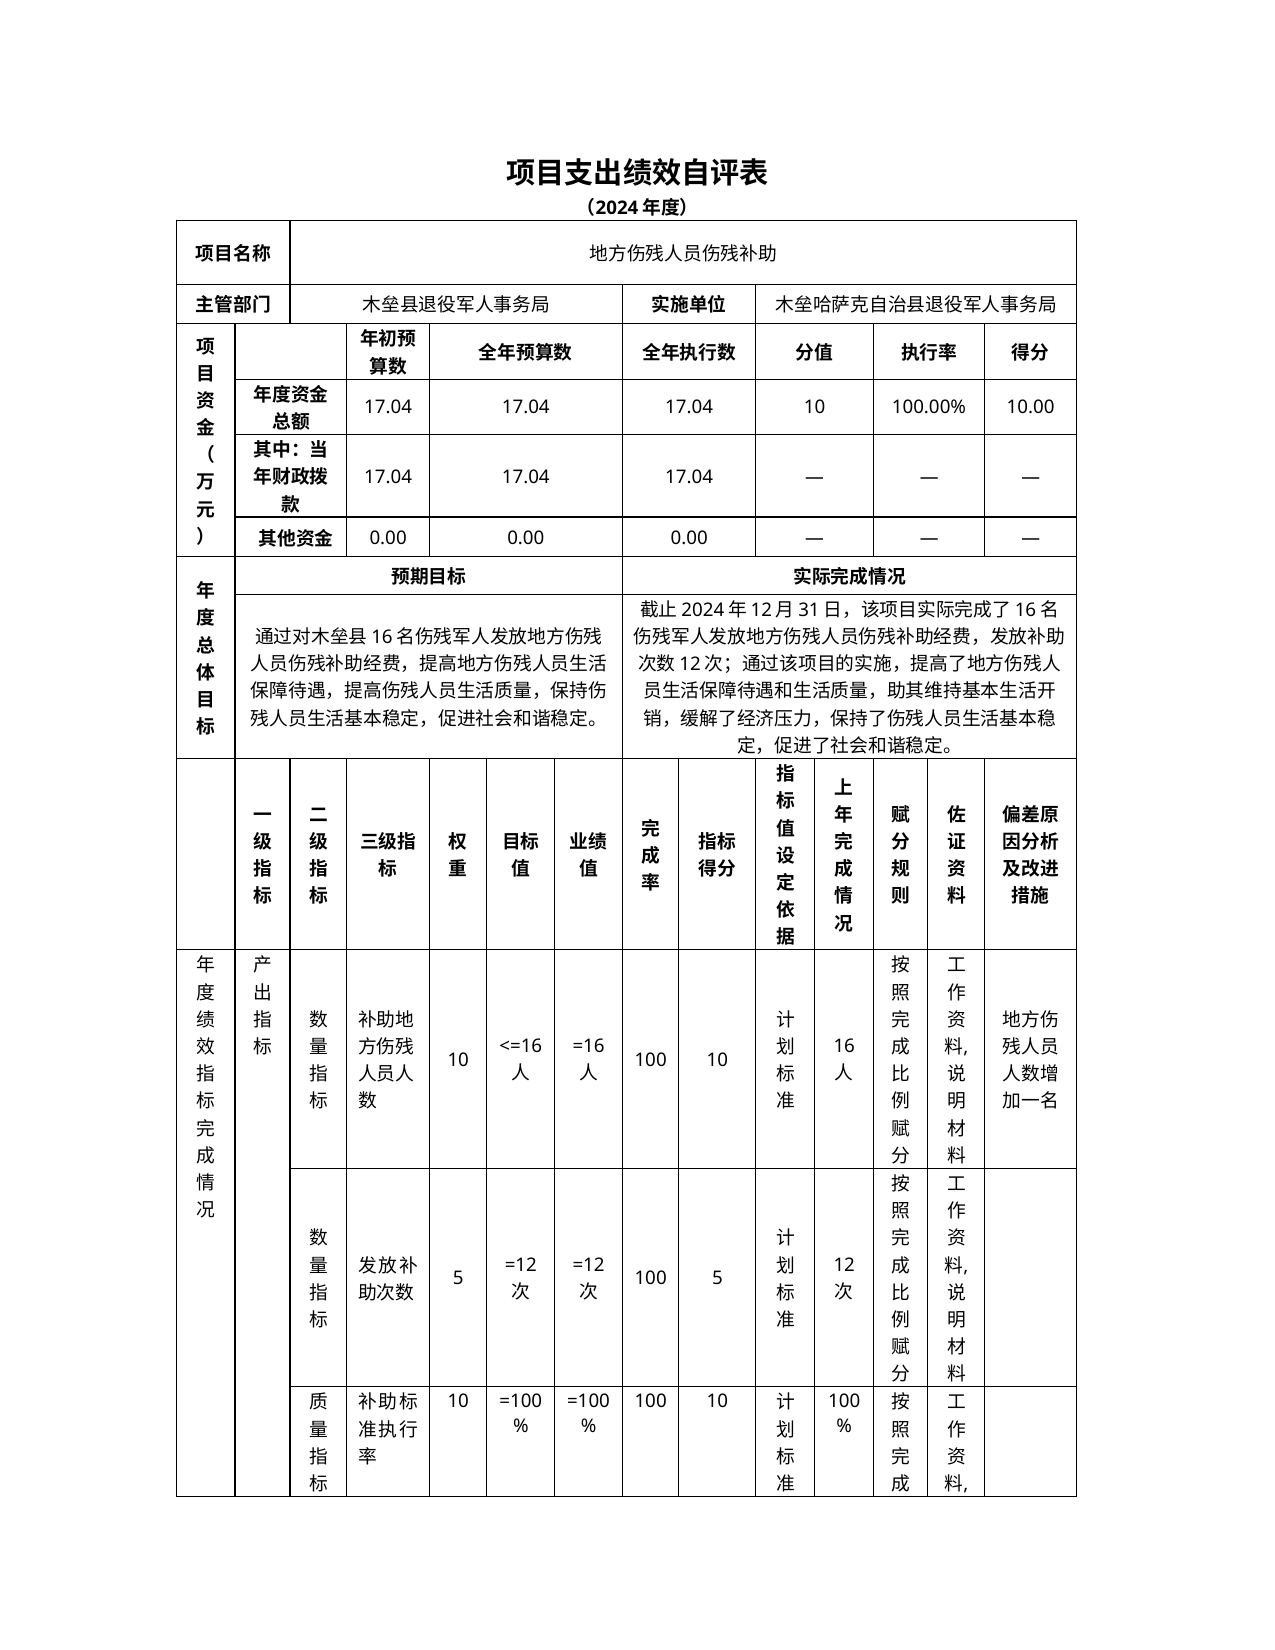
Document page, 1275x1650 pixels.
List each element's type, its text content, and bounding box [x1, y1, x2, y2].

table_cell 16人 [815, 950, 873, 1168]
table_cell 100 [623, 1387, 678, 1496]
table_cell 17.04 [430, 380, 622, 434]
table_cell =12次 [555, 1169, 622, 1386]
table_cell 按照完成比例赋分 [874, 1387, 927, 1496]
table_cell 二级指标 [291, 759, 346, 949]
table_cell 10 [679, 1387, 755, 1496]
table_cell 产出指标 [236, 950, 289, 1496]
table_cell 业绩值 [555, 759, 622, 949]
table_cell 按照完成比例赋分 [874, 950, 927, 1168]
table_cell =100% [555, 1387, 622, 1496]
table_cell 项目资金 （万元） [177, 324, 234, 556]
table_cell 指标值设定依据 [756, 759, 814, 949]
table_cell 赋分规则 [874, 759, 927, 949]
text 项目支出绩效自评表 [187, 150, 1087, 192]
table_cell 17.04 [430, 435, 622, 516]
table_cell 一级指标 [236, 759, 289, 949]
table_cell 年度资金总额 [236, 380, 346, 434]
table_cell 上年完成情况 [815, 759, 873, 949]
table_cell 佐证资料 [928, 759, 984, 949]
table_cell =100% [487, 1387, 554, 1496]
table_cell 计划标准 [756, 1387, 814, 1496]
table_cell 按照完成比例赋分 [874, 1169, 927, 1386]
table_cell 计划标准 [756, 950, 814, 1168]
table_cell 偏差原因分析及改进措施 [985, 759, 1076, 949]
table_cell 5 [679, 1169, 755, 1386]
table_cell 主管部门 [177, 285, 289, 323]
table_cell 完成率 [623, 759, 678, 949]
table_cell 100.00% [874, 380, 984, 434]
table_cell 通过对木垒县16名伤残军人发放地方伤残人员伤残补助经费，提高地方伤残人员生活保障待遇，提高伤残人员生活质量，保持伤残人员生活基本稳定，促进社会和谐稳定。 [236, 595, 622, 758]
table_cell [236, 324, 346, 378]
table_cell 数量指标 [291, 1169, 346, 1386]
table_cell 地方伤残人员人数增加一名 [985, 950, 1076, 1168]
table_cell 指标得分 [679, 759, 755, 949]
table_cell — [874, 518, 984, 556]
table_cell 12次 [815, 1169, 873, 1386]
table_cell 木垒县退役军人事务局 [291, 285, 622, 323]
table_header 地方伤残人员伤残补助 [291, 221, 1076, 283]
text （2024年度） [187, 192, 1087, 219]
table_cell 工作资料,说明材料 [928, 1169, 984, 1386]
table_cell 补助标准执行率 [347, 1387, 429, 1496]
table_cell 质量指标 [291, 1387, 346, 1496]
table_cell — [985, 435, 1076, 516]
table_cell 10.00 [985, 380, 1076, 434]
table_header 项目名称 [177, 221, 289, 283]
table_cell 100% [815, 1387, 873, 1496]
table_cell 木垒哈萨克自治县退役军人事务局 [756, 285, 1076, 323]
table_cell 年度绩效指标完成情况 [177, 950, 234, 1496]
table_cell 工作资料,说明材料 [928, 1387, 984, 1496]
table_cell 全年预算数 [430, 324, 622, 378]
table_cell <=16人 [487, 950, 554, 1168]
table_cell 17.04 [623, 435, 755, 516]
table_cell [985, 1169, 1076, 1386]
table_cell — [756, 435, 873, 516]
table_cell 100 [623, 950, 678, 1168]
table_cell 截止2024年12月31日，该项目实际完成了16名伤残军人发放地方伤残人员伤残补助经费，发放补助次数12次；通过该项目的实施，提高了地方伤残人员生活保障待遇和生活质量，助其维持基本生活开销，缓解了经济压力，保持了伤残人员生活基本稳定，促进了社会和谐稳定。 [623, 595, 1076, 758]
table_cell 计划标准 [756, 1169, 814, 1386]
table_cell 三级指标 [347, 759, 429, 949]
table_cell 0.00 [430, 518, 622, 556]
table_cell 0.00 [623, 518, 755, 556]
table_cell 发放补助次数 [347, 1169, 429, 1386]
table_cell 实施单位 [623, 285, 755, 323]
table_cell 10 [430, 950, 486, 1168]
table_cell 100 [623, 1169, 678, 1386]
table_cell 得分 [985, 324, 1076, 378]
table_cell [177, 759, 234, 949]
table_cell 年初预算数 [347, 324, 429, 378]
table_cell 目标值 [487, 759, 554, 949]
table_cell 数量指标 [291, 950, 346, 1168]
table_cell 10 [756, 380, 873, 434]
table_cell 其他资金 [236, 518, 346, 556]
table_cell — [874, 435, 984, 516]
table_cell 5 [430, 1169, 486, 1386]
table_cell =12次 [487, 1169, 554, 1386]
table_cell 年度总体目标 [177, 557, 234, 758]
table_cell 权重 [430, 759, 486, 949]
table_cell 10 [679, 950, 755, 1168]
table_cell 工作资料,说明材料 [928, 950, 984, 1168]
table_cell 17.04 [347, 380, 429, 434]
table_cell 17.04 [623, 380, 755, 434]
table_cell 10 [430, 1387, 486, 1496]
table_cell — [985, 518, 1076, 556]
table_cell =16人 [555, 950, 622, 1168]
table_cell 0.00 [347, 518, 429, 556]
table_cell 预期目标 [236, 557, 622, 593]
table_cell 执行率 [874, 324, 984, 378]
table_cell 补助地方伤残人员人数 [347, 950, 429, 1168]
table_cell 17.04 [347, 435, 429, 516]
table_cell — [756, 518, 873, 556]
table_cell 分值 [756, 324, 873, 378]
table_cell 其中：当年财政拨款 [236, 435, 346, 516]
table_cell 全年执行数 [623, 324, 755, 378]
table_cell 实际完成情况 [623, 557, 1076, 593]
table_cell [985, 1387, 1076, 1496]
